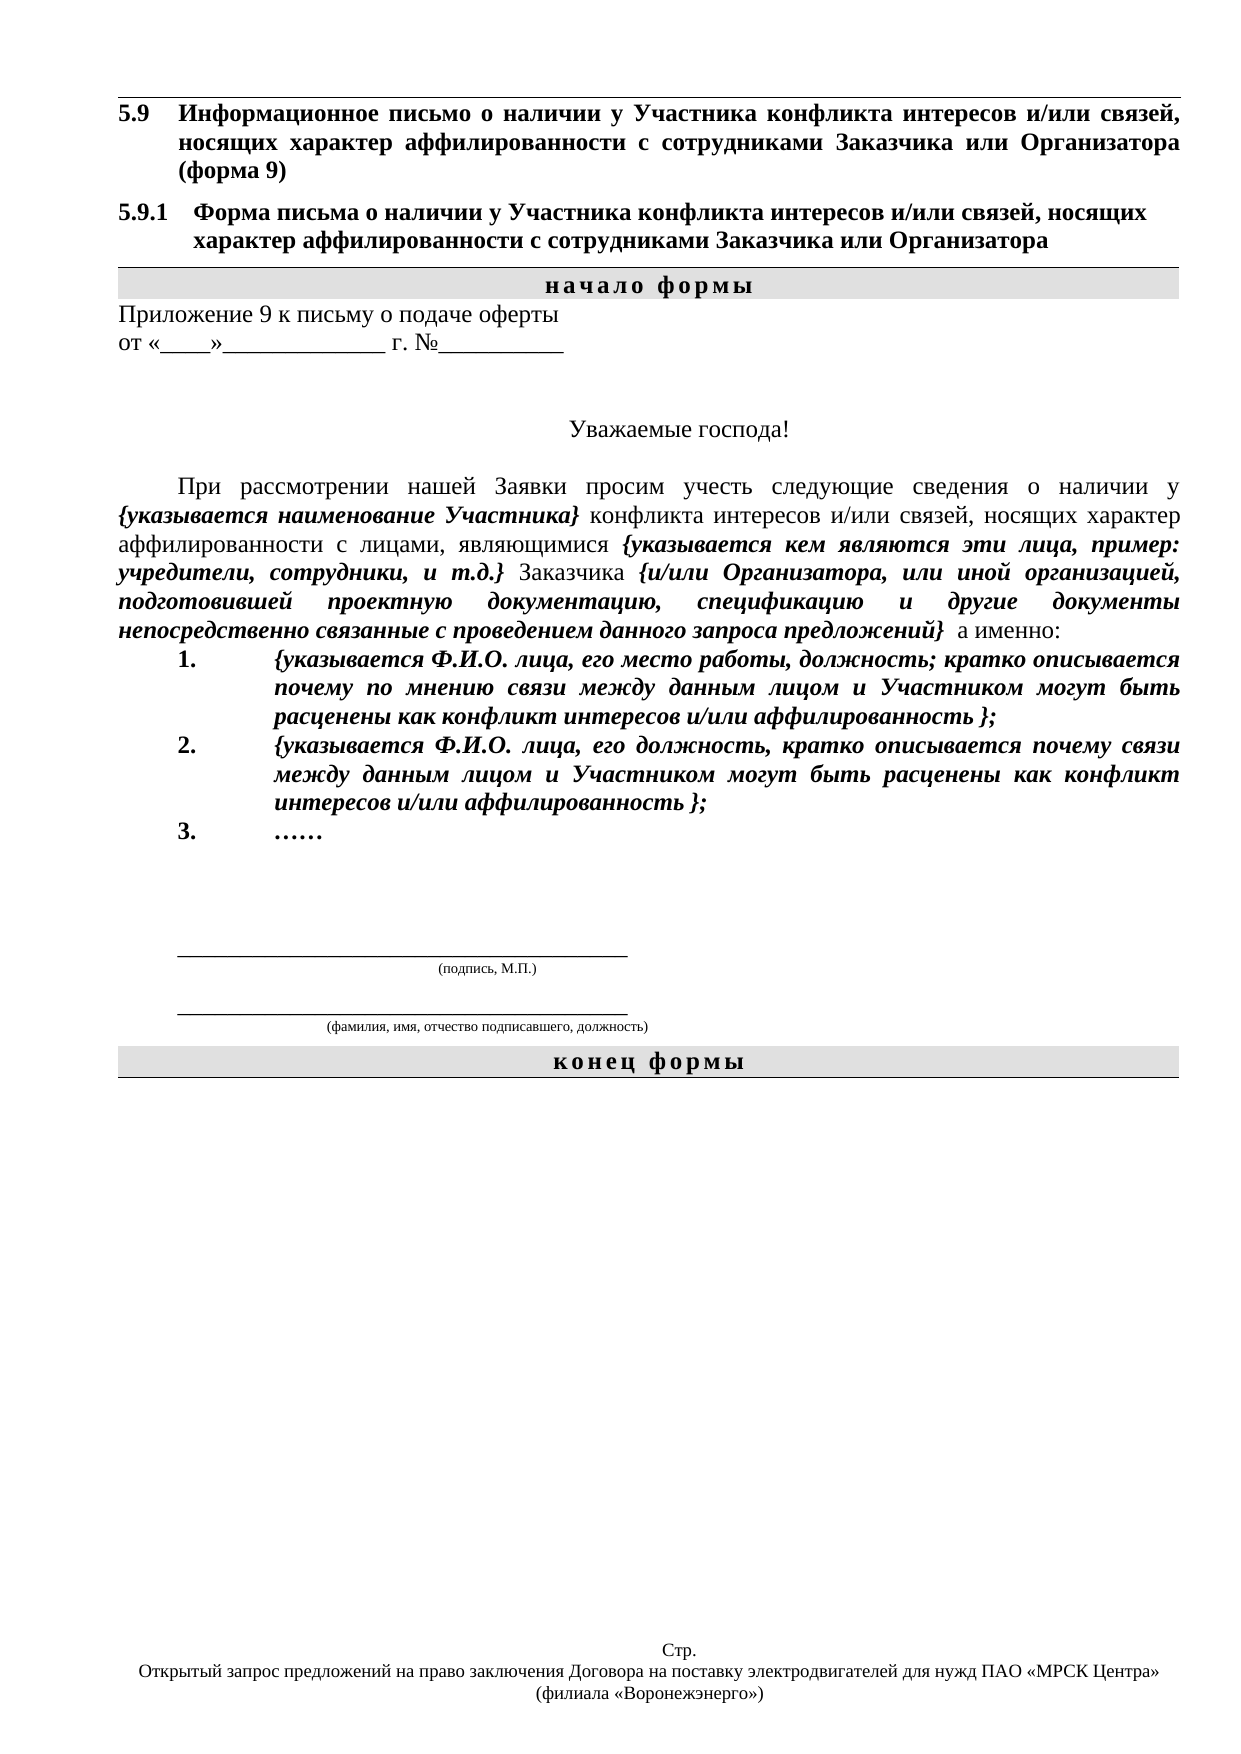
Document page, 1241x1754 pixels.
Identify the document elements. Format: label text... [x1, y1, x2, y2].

text (подпись, М.П.) [118, 960, 797, 989]
text начало формы [118, 268, 1179, 299]
list {указывается Ф.И.О. лица, его должность, кратко описывается почему связи между данным лицом и Участником могут быть расценены как конфликт интересов и/или аффилированность }; [177, 730, 1181, 816]
text ____________________________________ [118, 989, 1181, 1017]
subtitle Форма письма о наличии у Участника конфликта интересов и/или связей, носящих характер аффилированности с сотрудниками Заказчика или Организатора [118, 197, 1181, 254]
text конец формы [118, 1046, 1179, 1077]
list …… [177, 816, 1181, 845]
text ____________________________________ [118, 931, 1181, 960]
list {указывается Ф.И.О. лица, его место работы, должность; кратко описывается почему по мнению связи между данным лицом и Участником могут быть расценены как конфликт интересов и/или аффилированность }; [177, 644, 1181, 730]
subtitle Информационное письмо о наличии у Участника конфликта интересов и/или связей, носящих характер аффилированности с сотрудниками Заказчика или Организатора (форма 9) [118, 98, 1181, 184]
text Уважаемые господа! [118, 414, 1181, 442]
text При рассмотрении нашей Заявки просим учесть следующие сведения о наличии у {указывается наименование Участника} конфликта интересов и/или связей, носящих характер аффилированности с лицами, являющимися {указывается кем являются эти лица, пример: учредители, сотрудники, и т.д.} Заказчика {и/или Организатора, или иной организацией, подготовившей проектную документацию, спецификацию и другие документы непосредственно связанные с проведением данного запроса предложений} а именно: [118, 471, 1181, 644]
text (фамилия, имя, отчество подписавшего, должность) [118, 1017, 797, 1046]
text Приложение 9 к письму о подаче оферты от «____»_____________ г. №__________ [118, 299, 1181, 356]
